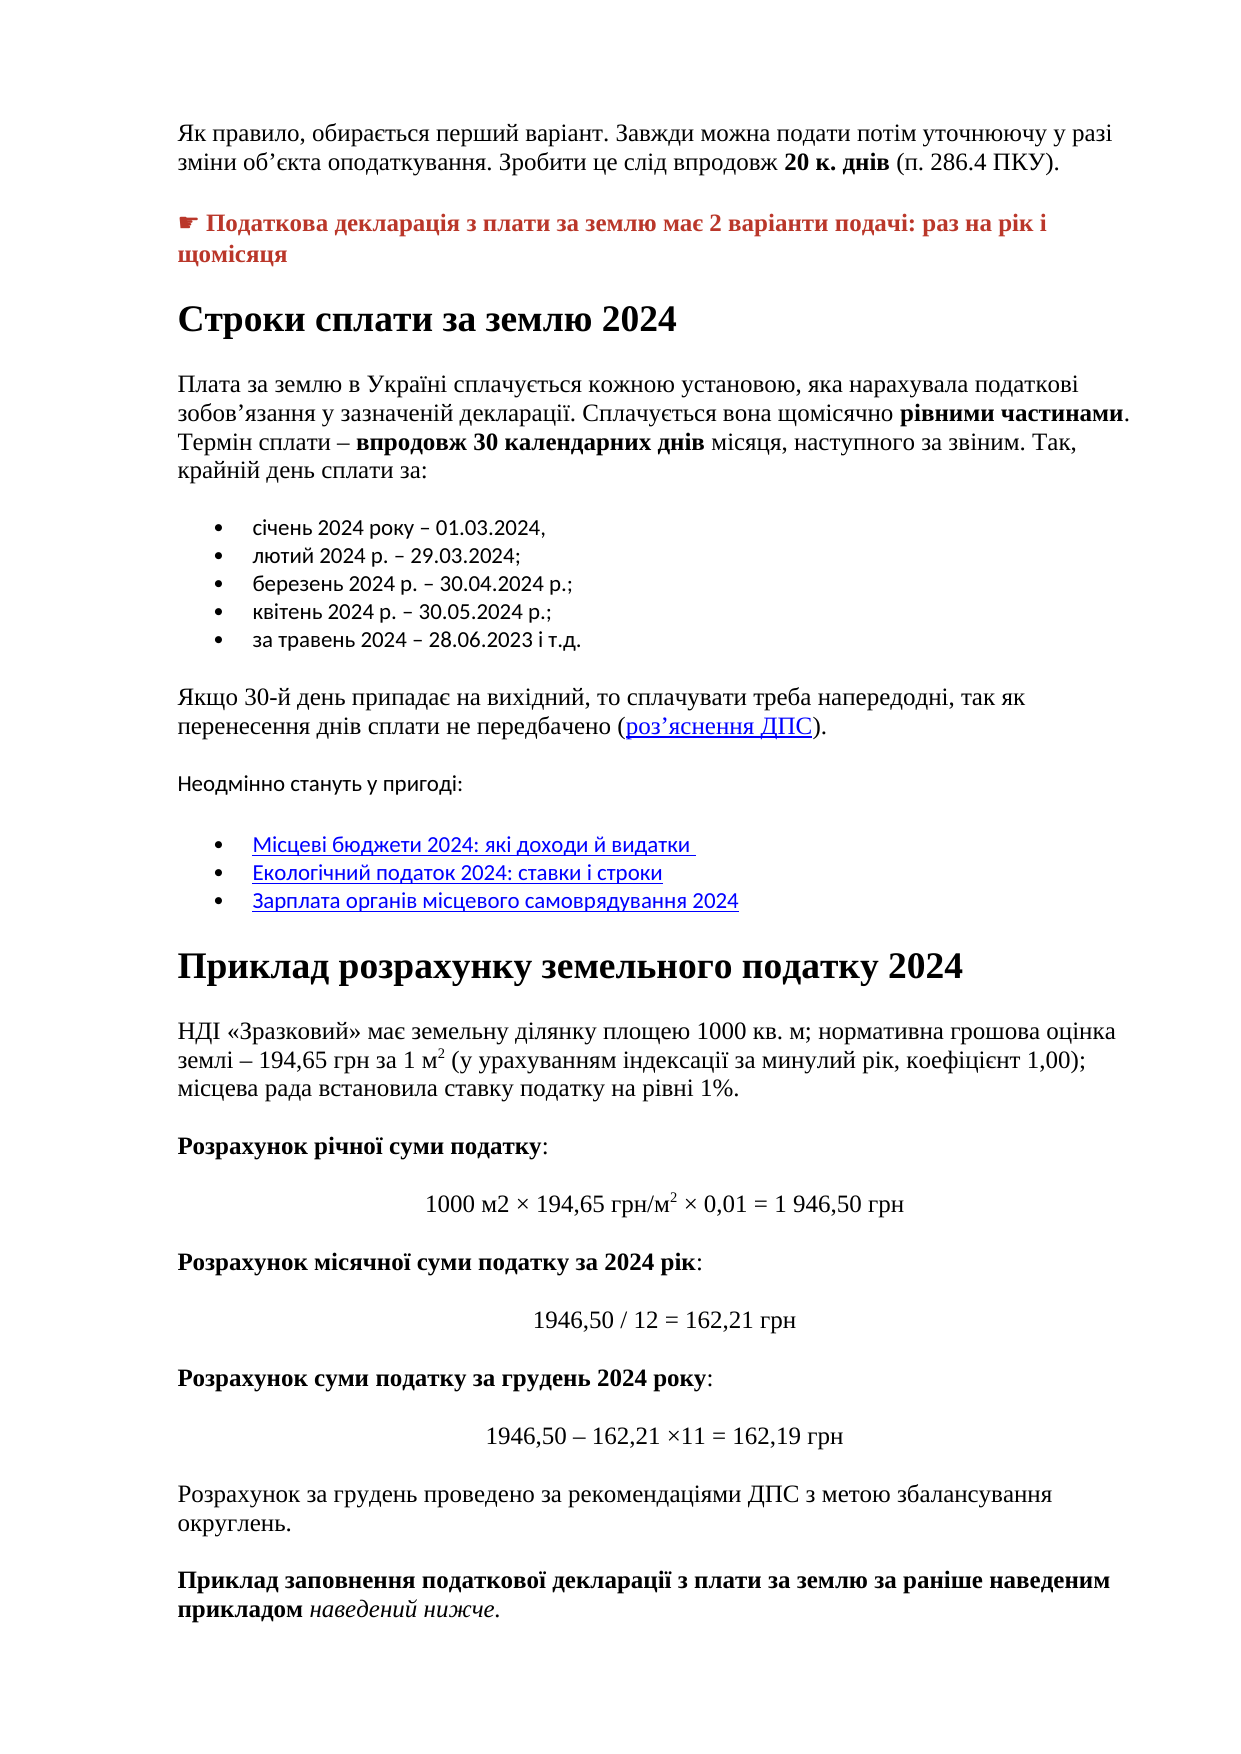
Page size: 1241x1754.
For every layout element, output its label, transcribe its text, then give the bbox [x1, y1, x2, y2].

subtitle Приклад розрахунку земельного податку 2024 [177, 944, 1152, 987]
list квітень 2024 р. – 30.05.2024 р.; [215, 597, 1152, 625]
text Приклад заповнення податкової декларації з плати за землю за раніше наведеним прикладом наведений нижче. [177, 1566, 1152, 1623]
list березень 2024 р. – 30.04.2024 р.; [215, 569, 1152, 597]
subtitle Строки сплати за землю 2024 [177, 297, 1152, 340]
text 1946,50 / 12 = 162,21 грн [177, 1305, 1152, 1334]
text Як правило, обирається перший варіант. Завжди можна подати потім уточнюючу у разі зміни об’єкта оподаткування. Зробити це слід впродовж 20 к. днів (п. 286.4 ПКУ). [177, 118, 1152, 176]
text Якщо 30-й день припадає на вихідний, то сплачувати треба напередодні, так як перенесення днів сплати не передбачено (роз’яснення ДПС). [177, 682, 1152, 740]
text Плата за землю в Україні сплачується кожною установою, яка нарахувала податкові зобов’язання у зазначеній декларації. Сплачується вона щомісячно рівними частинами. Термін сплати – впродовж 30 календарних днів місяця, наступного за звіним. Так, крайній день сплати за: [177, 369, 1152, 484]
text Розрахунок місячної суми податку за 2024 рік: [177, 1247, 1152, 1276]
list за травень 2024 – 28.06.2023 і т.д. [215, 625, 1152, 653]
list лютий 2024 р. – 29.03.2024; [215, 541, 1152, 569]
text 1000 м2 × 194,65 грн/м2 × 0,01 = 1 946,50 грн [177, 1189, 1152, 1218]
list Зарплата органів місцевого самоврядування 2024 [215, 887, 1152, 914]
text Розрахунок за грудень проведено за рекомендаціями ДПС з метою збалансування округлень. [177, 1479, 1152, 1536]
text 1946,50 – 162,21 ×11 = 162,19 грн [177, 1421, 1152, 1450]
text ☛ Податкова декларація з плати за землю має 2 варіанти подачі: раз на рік і щомісяця [177, 205, 1152, 268]
text Неодмінно стануть у пригоді: [177, 769, 1152, 797]
list Екологічний податок 2024: ставки і строки [215, 858, 1152, 887]
text НДІ «Зразковий» має земельну ділянку площею 1000 кв. м; нормативна грошова оцінка землі – 194,65 грн за 1 м2 (у урахуванням індексації за минулий рік, коефіцієнт 1,00); місцева рада встановила ставку податку на рівні 1%. [177, 1016, 1152, 1102]
text Розрахунок суми податку за грудень 2024 року: [177, 1363, 1152, 1392]
list січень 2024 року – 01.03.2024, [215, 513, 1152, 541]
text Розрахунок річної суми податку: [177, 1131, 1152, 1160]
list Місцеві бюджети 2024: які доходи й видатки [215, 831, 1152, 858]
